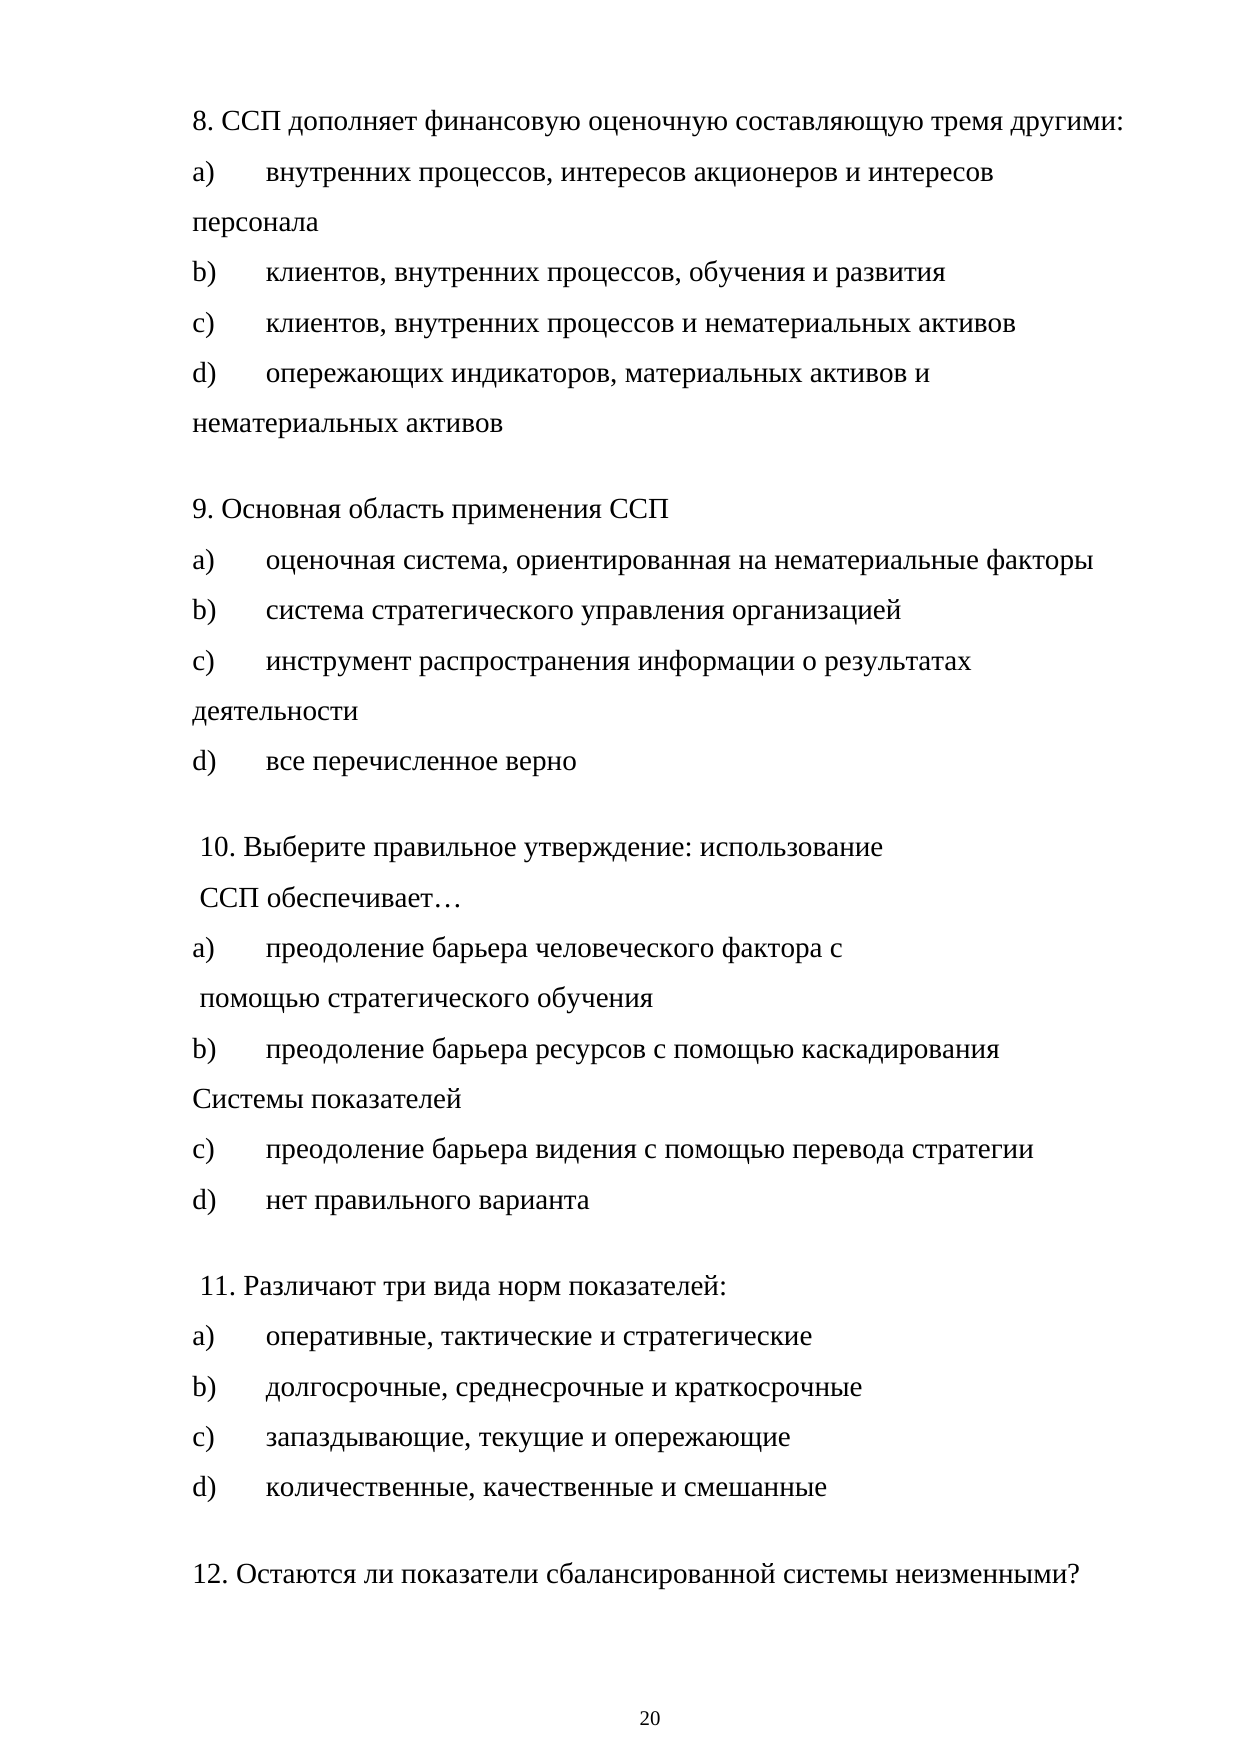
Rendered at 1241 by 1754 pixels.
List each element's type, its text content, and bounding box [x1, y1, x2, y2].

text ССП обеспечивает… [118, 880, 1181, 913]
list инструмент распространения информации о результатах [118, 643, 1181, 676]
list преодоление барьера видения с помощью перевода стратегии [118, 1131, 1181, 1165]
list запаздывающие, текущие и опережающие [118, 1419, 1181, 1453]
list опережающих индикаторов, материальных активов и [118, 355, 1181, 388]
list оценочная система, ориентированная на нематериальные факторы [118, 542, 1181, 576]
list клиентов, внутренних процессов и нематериальных активов [118, 305, 1181, 338]
list количественные, качественные и смешанные [118, 1469, 1181, 1503]
text помощью стратегического обучения [118, 981, 1181, 1014]
list внутренних процессов, интересов акционеров и интересов [118, 154, 1181, 187]
list все перечисленное верно [118, 743, 1181, 777]
list преодоление барьера человеческого фактора с [118, 930, 1181, 964]
text персонала [118, 204, 1181, 238]
list долгосрочные, среднесрочные и краткосрочные [118, 1369, 1181, 1402]
text Системы показателей [118, 1081, 1181, 1115]
text 8. ССП дополняет финансовую оценочную составляющую тремя другими: [118, 103, 1181, 137]
text 11. Различают три вида норм показателей: [118, 1268, 1181, 1302]
list нет правильного варианта [118, 1182, 1181, 1215]
text 9. Основная область применения ССП [118, 492, 1181, 525]
text нематериальных активов [118, 405, 1181, 439]
text 10. Выберите правильное утверждение: использование [118, 829, 1181, 863]
list оперативные, тактические и стратегические [118, 1318, 1181, 1352]
list система стратегического управления организацией [118, 592, 1181, 626]
list клиентов, внутренних процессов, обучения и развития [118, 254, 1181, 288]
list преодоление барьера ресурсов с помощью каскадирования [118, 1031, 1181, 1064]
text 12. Остаются ли показатели сбалансированной системы неизменными? [118, 1556, 1181, 1589]
text деятельности [118, 693, 1181, 726]
